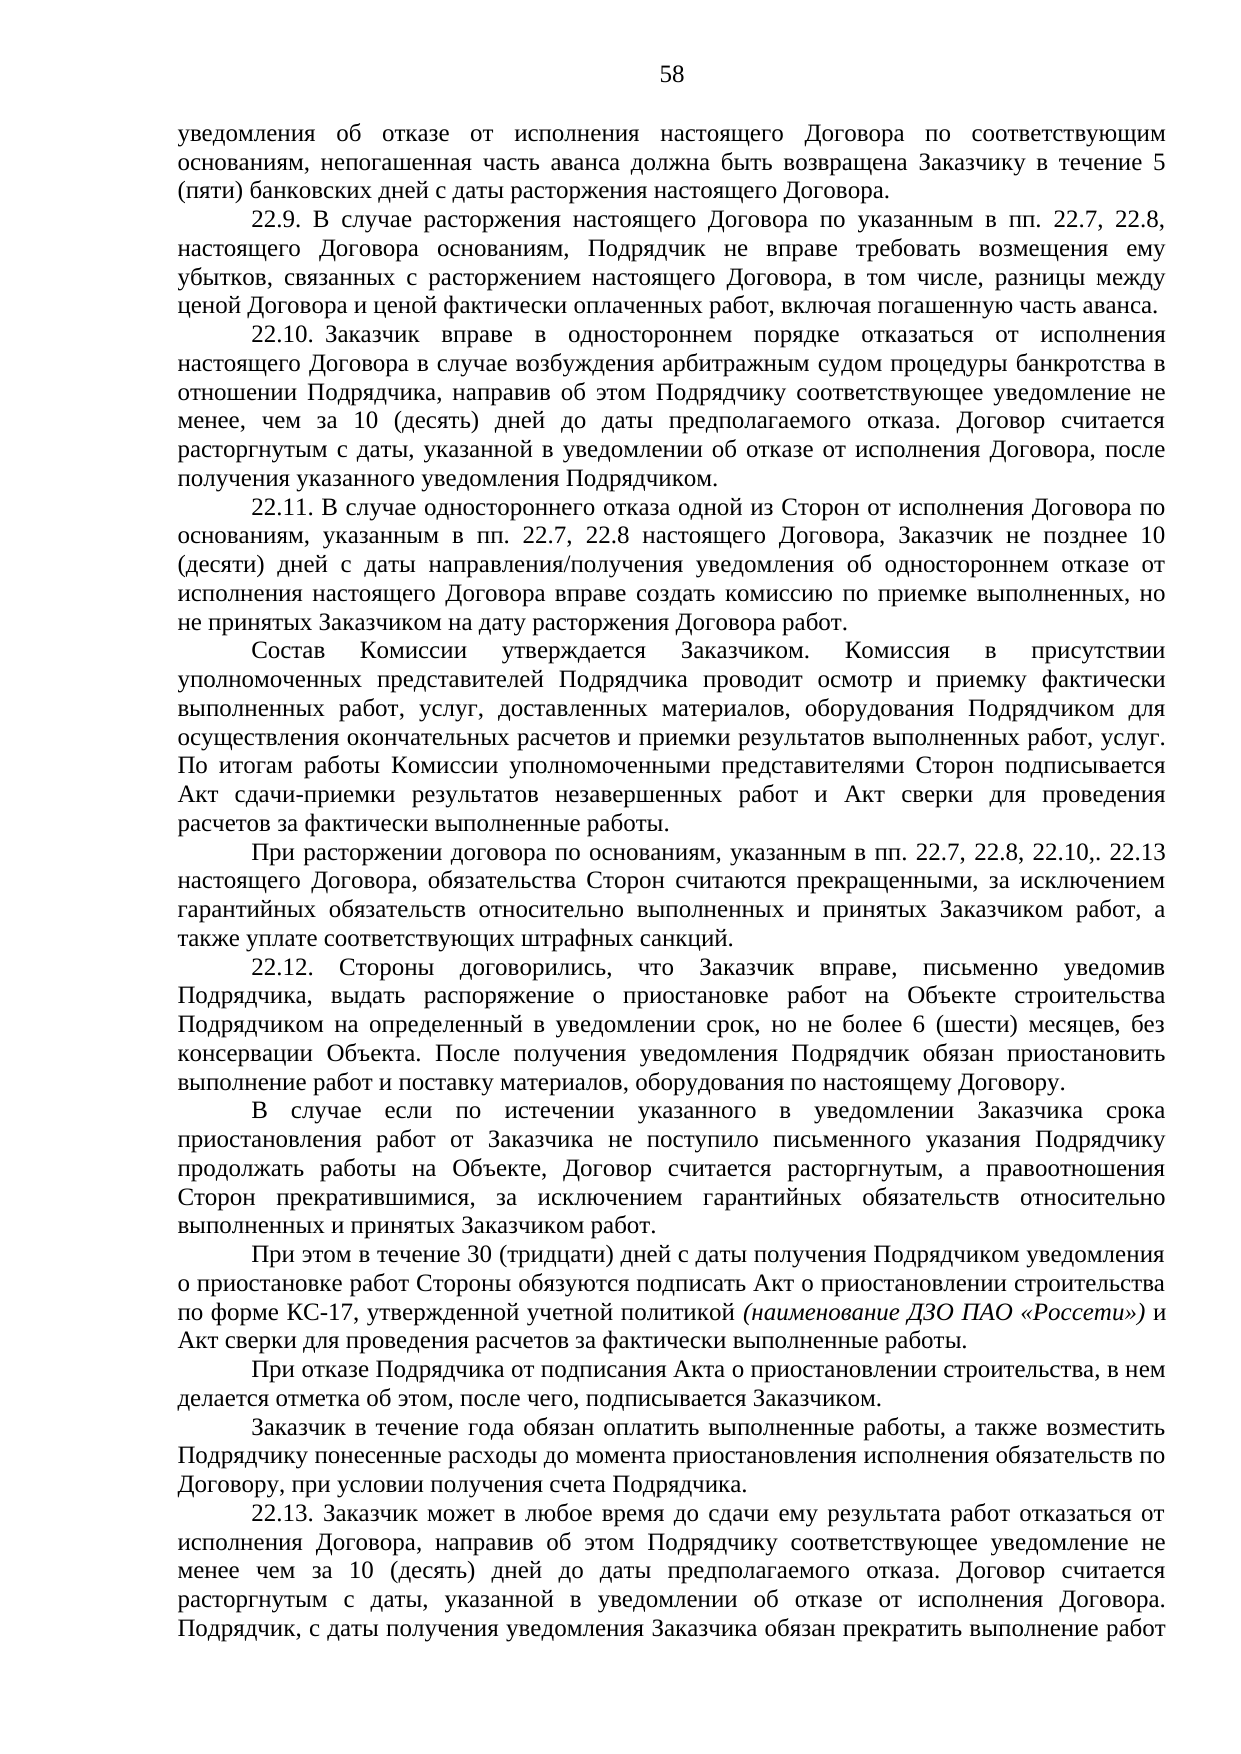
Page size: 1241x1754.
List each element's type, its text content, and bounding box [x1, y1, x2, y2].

text Заказчик в течение года обязан оплатить выполненные работы, а также возместить Подрядчику понесенные расходы до момента приостановления исполнения обязательств по Договору, при условии получения счета Подрядчика. [177, 1412, 1166, 1498]
text В случае если по истечении указанного в уведомлении Заказчика срока приостановления работ от Заказчика не поступило письменного указания Подрядчику продолжать работы на Объекте, Договор считается расторгнутым, а правоотношения Сторон прекратившимися, за исключением гарантийных обязательств относительно выполненных и принятых Заказчиком работ. [177, 1096, 1166, 1239]
text 22.11. В случае одностороннего отказа одной из Сторон от исполнения Договора по основаниям, указанным в пп. 22.7, 22.8 настоящего Договора, Заказчик не позднее 10 (десяти) дней с даты направления/получения уведомления об одностороннем отказе от исполнения настоящего Договора вправе создать комиссию по приемке выполненных, но не принятых Заказчиком на дату расторжения Договора работ. [177, 492, 1166, 636]
text При расторжении договора по основаниям, указанным в пп. 22.7, 22.8, 22.10,. 22.13 настоящего Договора, обязательства Сторон считаются прекращенными, за исключением гарантийных обязательств относительно выполненных и принятых Заказчиком работ, а также уплате соответствующих штрафных санкций. [177, 837, 1166, 952]
text 22.9. В случае расторжения настоящего Договора по указанным в пп. 22.7, 22.8, настоящего Договора основаниям, Подрядчик не вправе требовать возмещения ему убытков, связанных с расторжением настоящего Договора, в том числе, разницы между ценой Договора и ценой фактически оплаченных работ, включая погашенную часть аванса. [177, 204, 1166, 319]
text Состав Комиссии утверждается Заказчиком. Комиссия в присутствии уполномоченных представителей Подрядчика проводит осмотр и приемку фактически выполненных работ, услуг, доставленных материалов, оборудования Подрядчиком для осуществления окончательных расчетов и приемки результатов выполненных работ, услуг. По итогам работы Комиссии уполномоченными представителями Сторон подписывается Акт сдачи-приемки результатов незавершенных работ и Акт сверки для проведения расчетов за фактически выполненные работы. [177, 636, 1166, 837]
text 22.12. Стороны договорились, что Заказчик вправе, письменно уведомив Подрядчика, выдать распоряжение о приостановке работ на Объекте строительства Подрядчиком на определенный в уведомлении срок, но не более 6 (шести) месяцев, без консервации Объекта. После получения уведомления Подрядчик обязан приостановить выполнение работ и поставку материалов, оборудования по настоящему Договору. [177, 952, 1166, 1096]
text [177, 1498, 1166, 1642]
text 22.10. Заказчик вправе в одностороннем порядке отказаться от исполнения настоящего Договора в случае возбуждения арбитражным судом процедуры банкротства в отношении Подрядчика, направив об этом Подрядчику соответствующее уведомление не менее, чем за 10 (десять) дней до даты предполагаемого отказа. Договор считается расторгнутым с даты, указанной в уведомлении об отказе от исполнения Договора, после получения указанного уведомления Подрядчиком. [177, 319, 1166, 492]
text При этом в течение 30 (тридцати) дней с даты получения Подрядчиком уведомления о приостановке работ Стороны обязуются подписать Акт о приостановлении строительства по форме КС-17, утвержденной учетной политикой (наименование ДЗО ПАО «Россети») и Акт сверки для проведения расчетов за фактически выполненные работы. [177, 1239, 1166, 1354]
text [177, 118, 1166, 204]
text При отказе Подрядчика от подписания Акта о приостановлении строительства, в нем делается отметка об этом, после чего, подписывается Заказчиком. [177, 1354, 1166, 1412]
